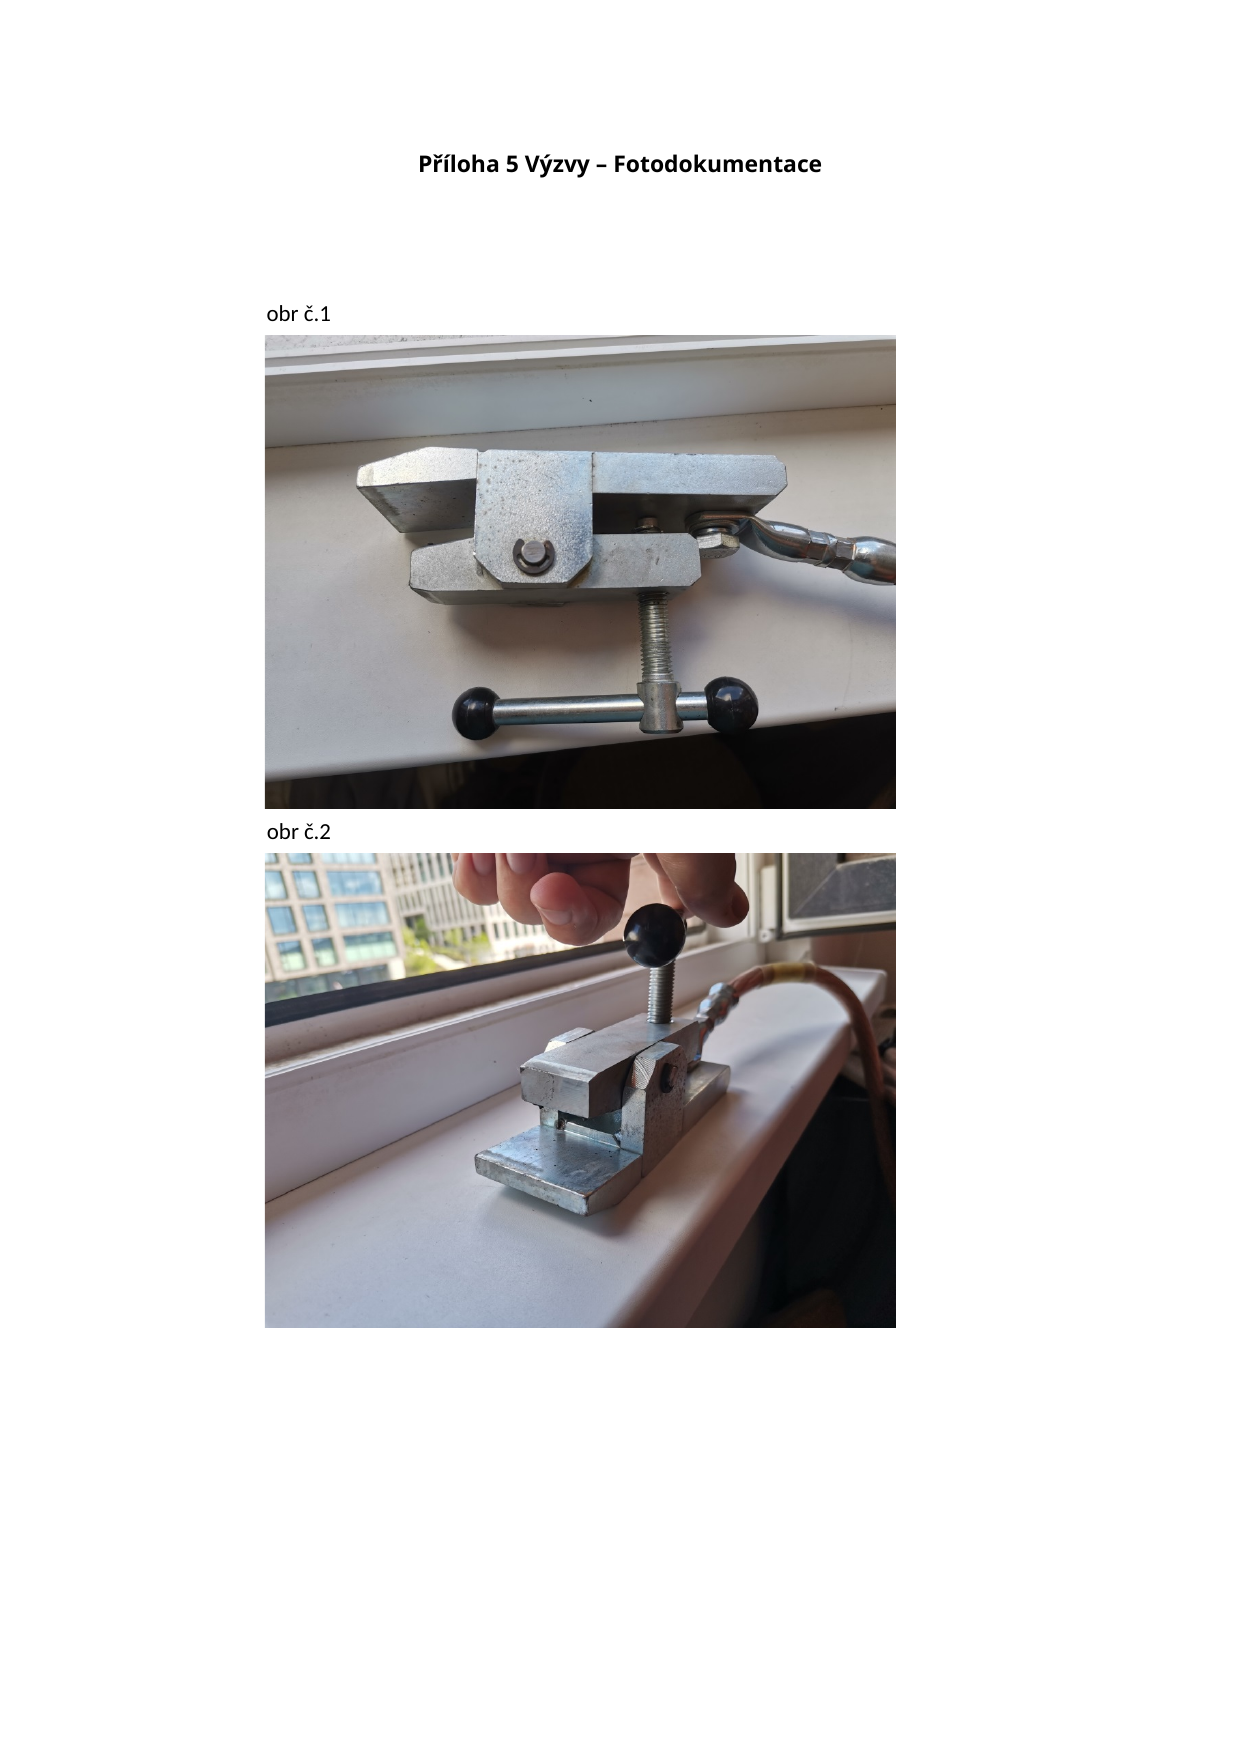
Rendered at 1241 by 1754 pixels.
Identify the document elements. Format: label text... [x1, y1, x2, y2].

text Příloha 5 Výzvy – Fotodokumentace [148, 148, 1093, 179]
picture [264, 853, 896, 1328]
text obr č.2 [148, 817, 1013, 845]
picture [264, 335, 896, 809]
text obr č.1 [148, 299, 1013, 327]
